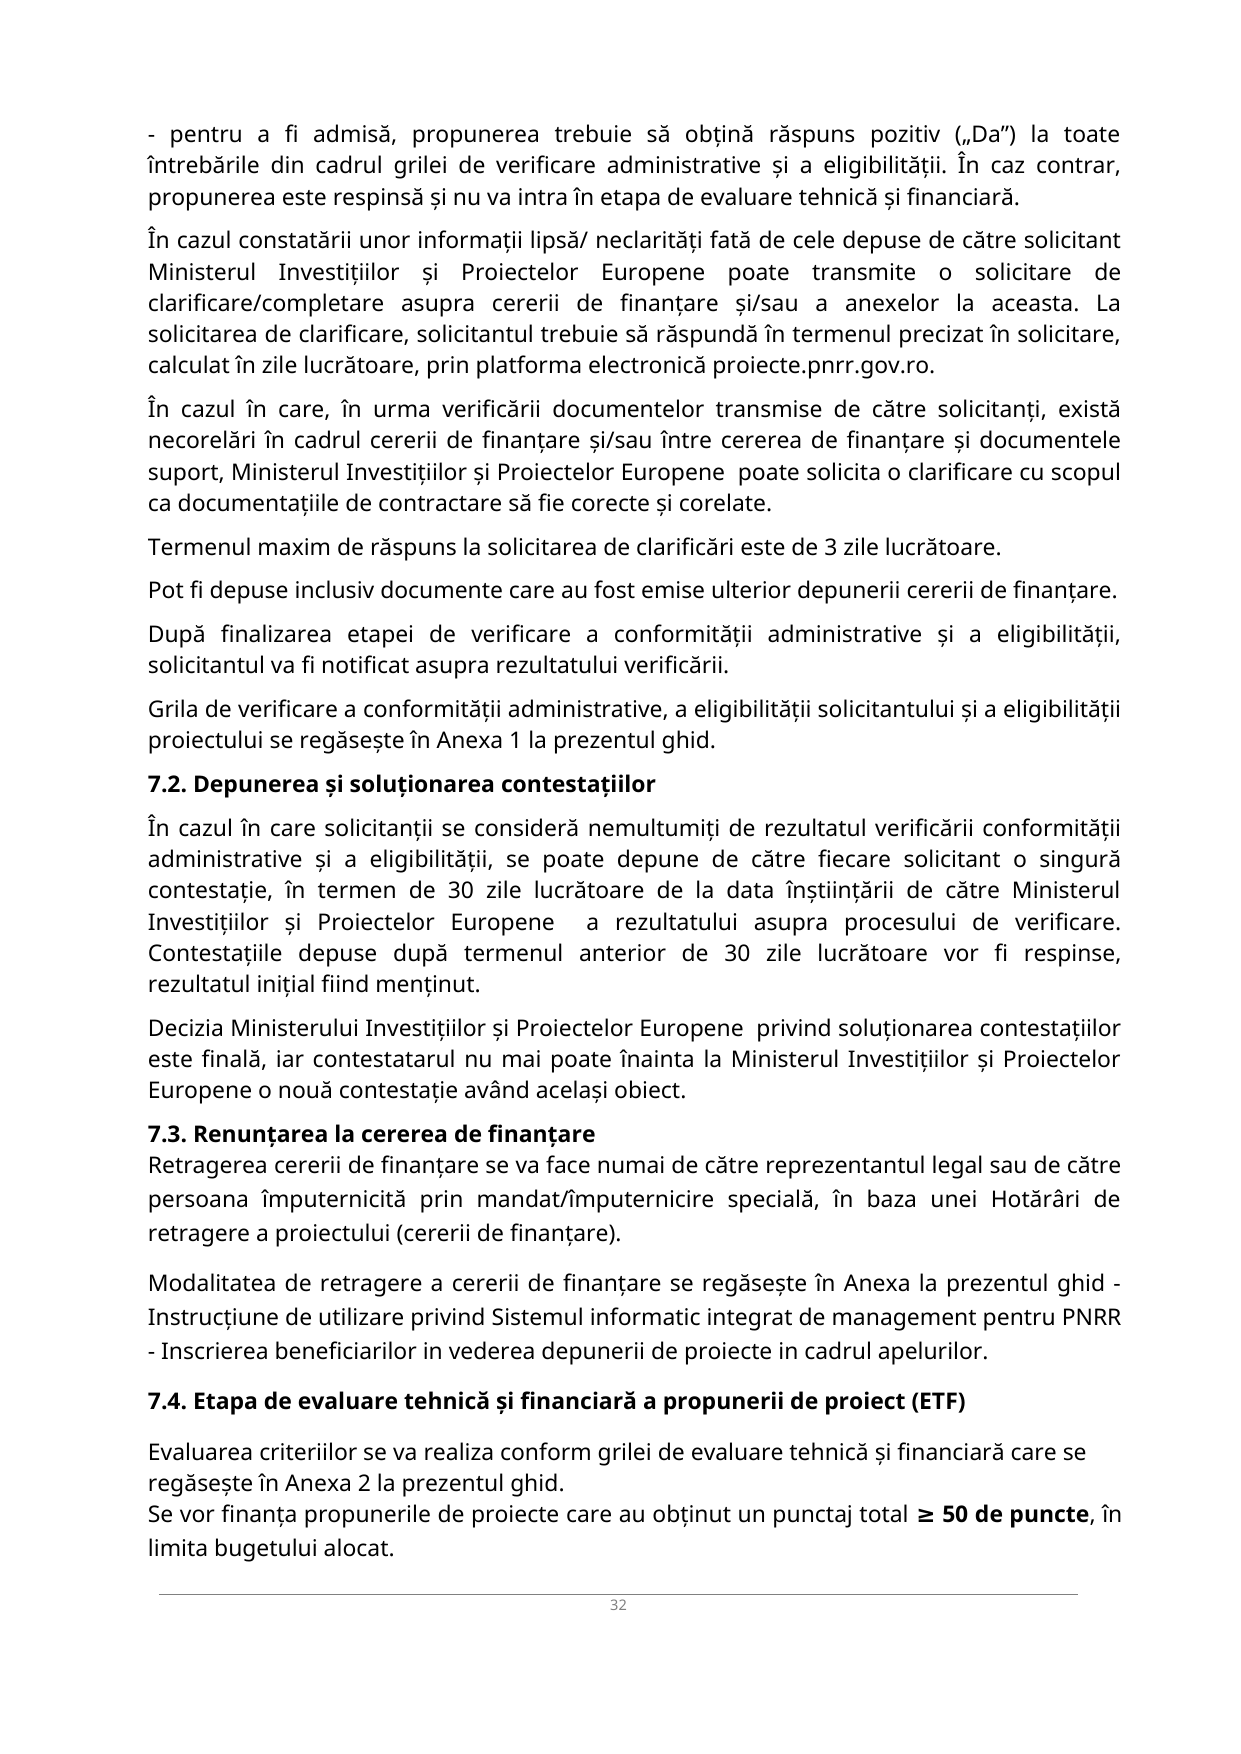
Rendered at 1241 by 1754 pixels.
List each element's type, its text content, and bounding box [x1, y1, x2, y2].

text Se vor finanța propunerile de proiecte care au obținut un punctaj total ≥ 50 de puncte, în limita bugetului alocat. [148, 1498, 1122, 1563]
text În cazul în care solicitanții se consideră nemultumiți de rezultatul verificării conformității administrative și a eligibilității, se poate depune de către fiecare solicitant o singură contestație, în termen de 30 zile lucrătoare de la data înștiințării de către Ministerul Investițiilor și Proiectelor Europene a rezultatului asupra procesului de verificare. Contestațiile depuse după termenul anterior de 30 zile lucrătoare vor fi respinse, rezultatul inițial fiind menținut. [148, 812, 1122, 999]
text După finalizarea etapei de verificare a conformității administrative și a eligibilității, solicitantul va fi notificat asupra rezultatului verificării. [148, 618, 1122, 681]
text Pot fi depuse inclusiv documente care au fost emise ulterior depunerii cererii de finanțare. [148, 574, 1122, 606]
text Grila de verificare a conformității administrative, a eligibilității solicitantului și a eligibilității proiectului se regăsește în Anexa 1 la prezentul ghid. [148, 693, 1122, 756]
text Modalitatea de retragere a cererii de finanțare se regăsește în Anexa la prezentul ghid - Instrucțiune de utilizare privind Sistemul informatic integrat de management pentru PNRR - Inscrierea beneficiarilor in vederea depunerii de proiecte in cadrul apelurilor. [148, 1267, 1122, 1366]
text - pentru a fi admisă, propunerea trebuie să obțină răspuns pozitiv („Da”) la toate întrebările din cadrul grilei de verificare administrative și a eligibilității. În caz contrar, propunerea este respinsă și nu va intra în etapa de evaluare tehnică și financiară. [148, 118, 1122, 212]
text În cazul în care, în urma verificării documentelor transmise de către solicitanți, există necorelări în cadrul cererii de finanțare și/sau între cererea de finanțare și documentele suport, Ministerul Investițiilor și Proiectelor Europene poate solicita o clarificare cu scopul ca documentațiile de contractare să fie corecte și corelate. [148, 393, 1122, 518]
text În cazul constatării unor informații lipsă/ neclarități fată de cele depuse de către solicitant Ministerul Investițiilor și Proiectelor Europene poate transmite o solicitare de clarificare/completare asupra cererii de finanțare și/sau a anexelor la aceasta. La solicitarea de clarificare, solicitantul trebuie să răspundă în termenul precizat în solicitare, calculat în zile lucrătoare, prin platforma electronică proiecte.pnrr.gov.ro. [148, 224, 1122, 381]
text Termenul maxim de răspuns la solicitarea de clarificări este de 3 zile lucrătoare. [148, 531, 1122, 562]
text 7.4. Etapa de evaluare tehnică și financiară a propunerii de proiect (ETF) [148, 1385, 1122, 1416]
text Decizia Ministerului Investițiilor și Proiectelor Europene privind soluționarea contestațiilor este finală, iar contestatarul nu mai poate înainta la Ministerul Investițiilor și Proiectelor Europene o nouă contestație având același obiect. [148, 1012, 1122, 1106]
text Evaluarea criteriilor se va realiza conform grilei de evaluare tehnică și financiară care se regăsește în Anexa 2 la prezentul ghid. [148, 1436, 1122, 1498]
subtitle 7.3. Renunțarea la cererea de finanțare [148, 1118, 1122, 1149]
subtitle 7.2. Depunerea și soluționarea contestațiilor [148, 768, 1122, 799]
text Retragerea cererii de finanțare se va face numai de către reprezentantul legal sau de către persoana împuternicită prin mandat/împuternicire specială, în baza unei Hotărâri de retragere a proiectului (cererii de finanţare). [148, 1149, 1122, 1248]
